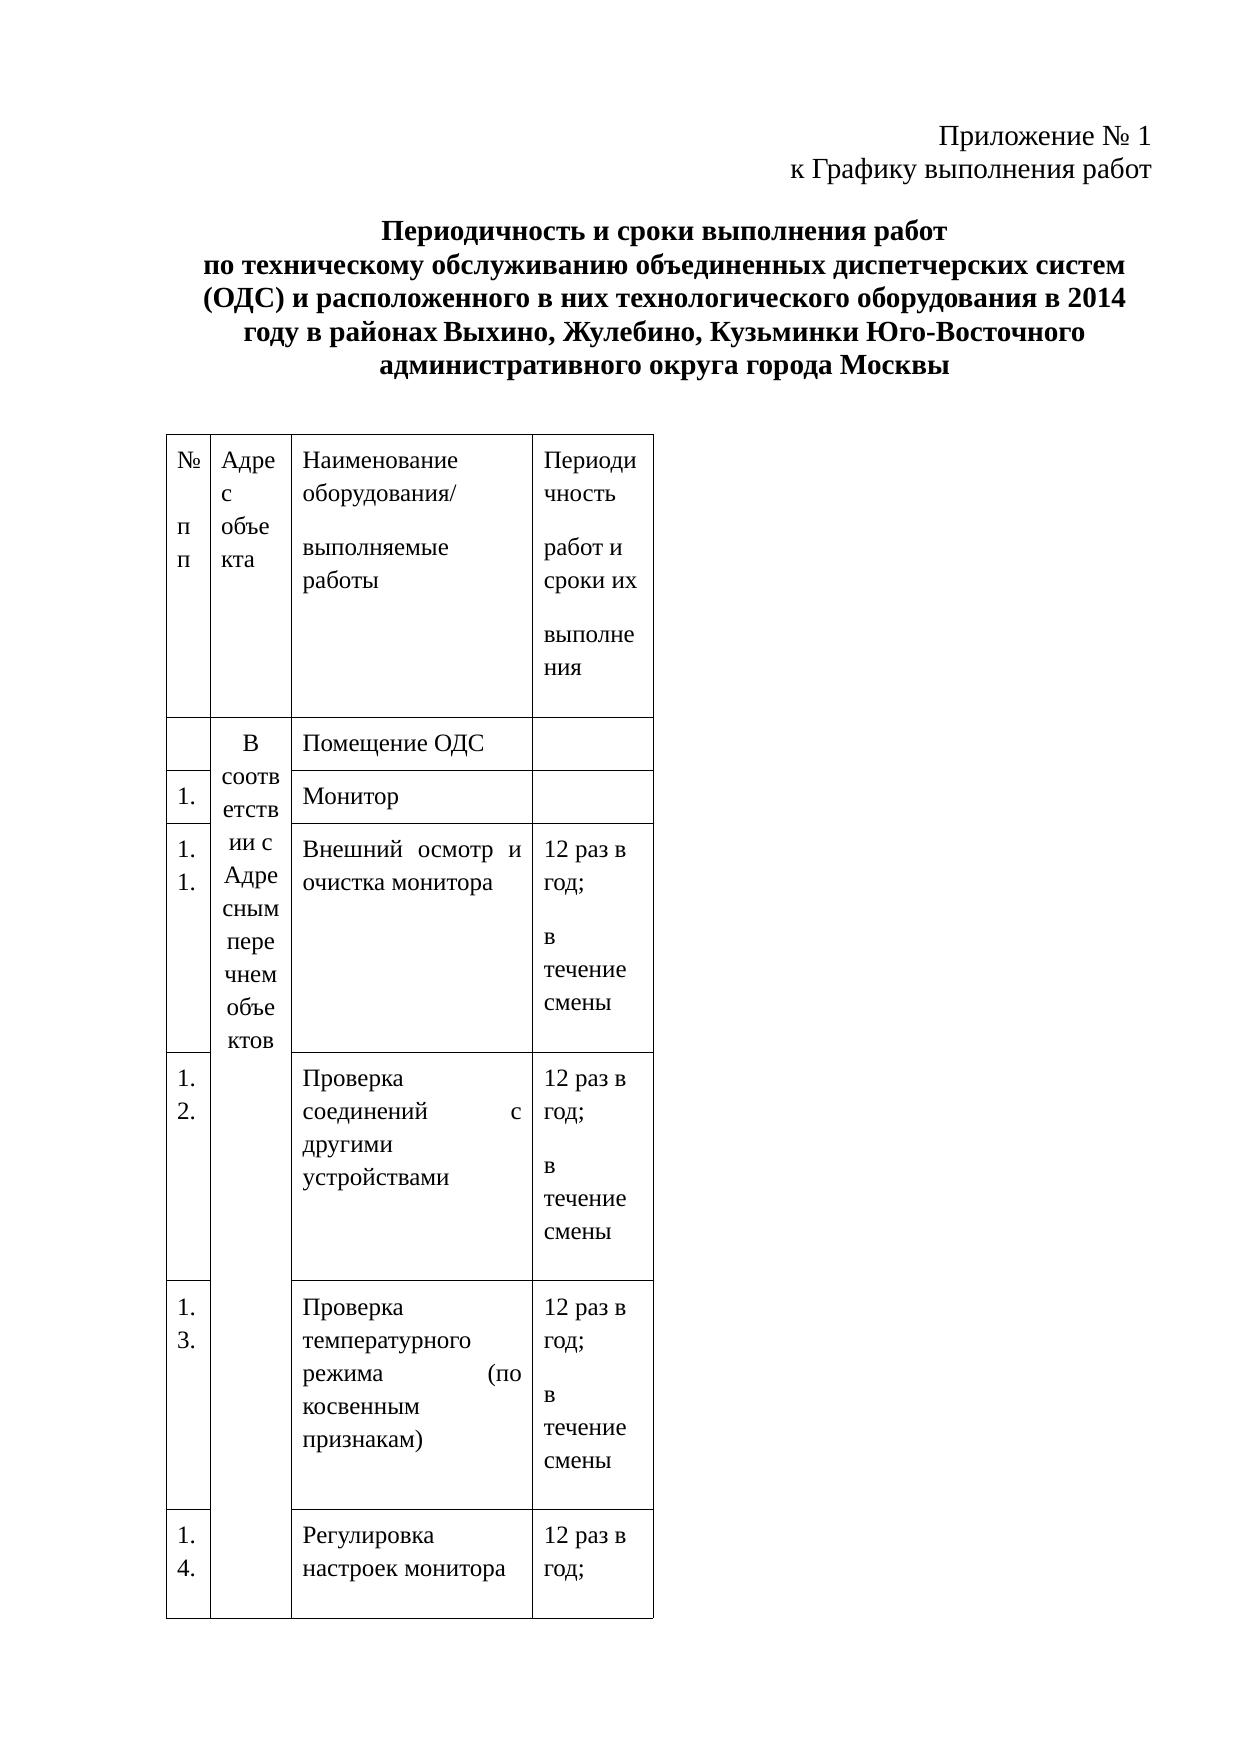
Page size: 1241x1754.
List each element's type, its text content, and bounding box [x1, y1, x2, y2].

table_cell 1.4. [167, 1510, 210, 1618]
text Периодичность и сроки выполнения работ по техническому обслуживанию объединенных диспетчерских систем (ОДС) и расположенного в них технологического оборудования в 2014 году в районах Выхино, Жулебино, Кузьминки Юго-Восточного административного округа города Москвы [177, 213, 1152, 381]
table_cell В соответствии с Адресным перечнем объектов [211, 718, 291, 1618]
table_header № пп [167, 435, 210, 717]
table_cell Монитор [292, 771, 532, 823]
table_cell 12 раз в год; в течение смены [533, 1053, 653, 1280]
table_cell 1.2. [167, 1053, 210, 1280]
table_cell [533, 718, 653, 770]
table_cell 1.3. [167, 1281, 210, 1509]
table_cell [167, 718, 210, 770]
table_cell 12 раз в год; в течение смены [533, 1281, 653, 1509]
table_cell 12 раз в год; в течение смены [533, 824, 653, 1052]
table_header Наименование оборудования/ выполняемые работы [292, 435, 532, 717]
table_cell 1. [167, 771, 210, 823]
table_cell Проверка температурного режима (по косвенным признакам) [292, 1281, 532, 1509]
table_cell 1.1. [167, 824, 210, 1052]
table_cell Проверка соединений с другими устройствами [292, 1053, 532, 1280]
table_cell [533, 771, 653, 823]
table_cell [533, 1510, 653, 1618]
text Приложение № 1 к Графику выполнения работ [177, 118, 1152, 185]
table_header Периодичность работ и сроки их выполнения [533, 435, 653, 717]
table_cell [292, 1510, 532, 1618]
table_cell Помещение ОДС [292, 718, 532, 770]
table_cell Внешний осмотр и очистка монитора [292, 824, 532, 1052]
table_header Адрес объекта [211, 435, 291, 717]
